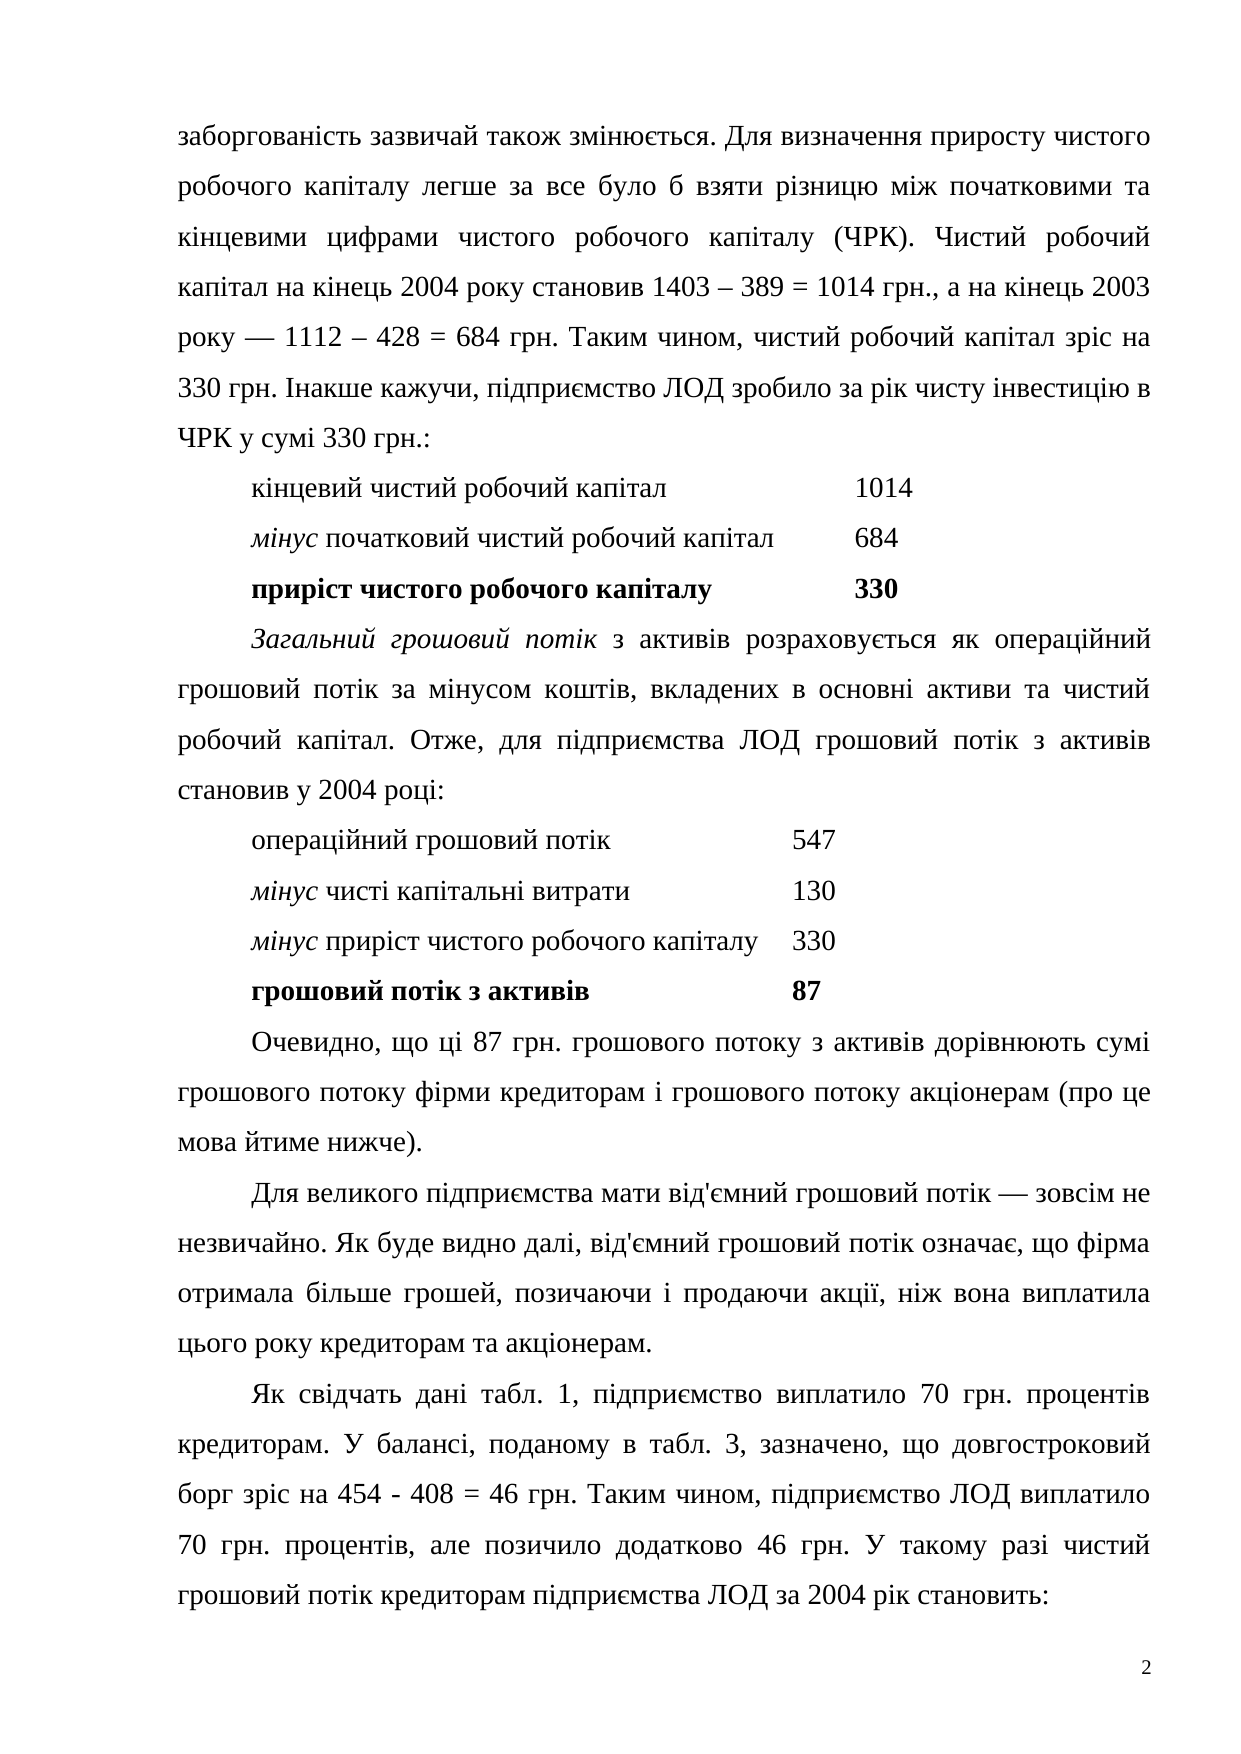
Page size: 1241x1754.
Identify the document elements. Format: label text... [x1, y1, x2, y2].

text Для великого підприємства мати від'ємний грошовий потік — зовсім не незвичайно. Як буде видно далі, від'ємний грошовий потік означає, що фірма отримала більше грошей, позичаючи і продаючи акції, ніж вона виплатила цього року кредиторам та акціонерам. [177, 1175, 1152, 1359]
text операційний грошовий потік 547 [177, 822, 1152, 856]
text мінус приріст чистого робочого капіталу 330 [177, 923, 1152, 957]
text приріст чистого робочого капіталу 330 [177, 571, 1152, 604]
text Загальний грошовий потік з активів розраховується як операційний грошовий потік за мінусом коштів, вкладених в основні активи та чистий робочий капітал. Отже, для підприємства ЛОД грошовий потік з активів становив у 2004 році: [177, 621, 1152, 806]
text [177, 118, 1152, 453]
text грошовий потік з активів 87 [177, 973, 1152, 1007]
text Як свідчать дані табл. 1, підприємство виплатило 70 грн. процентів кредиторам. У балансі, поданому в табл. 3, зазначено, що довгостроковий борг зріс на 454 - 408 = 46 грн. Таким чином, підприємство ЛОД виплатило 70 грн. процентів, але позичило додатково 46 грн. У такому разі чистий грошовий потік кредиторам підприємства ЛОД за 2004 рік становить: [177, 1376, 1152, 1611]
text мінус чисті капітальні витрати 130 [177, 873, 1152, 906]
text мінус початковий чистий робочий капітал 684 [177, 521, 1152, 554]
text кінцевий чистий робочий капітал 1014 [177, 470, 1152, 504]
text Очевидно, що ці 87 грн. грошового потоку з активів дорівнюють сумі грошового потоку фірми кредиторам і грошового потоку акціонерам (про це мова йтиме нижче). [177, 1024, 1152, 1158]
